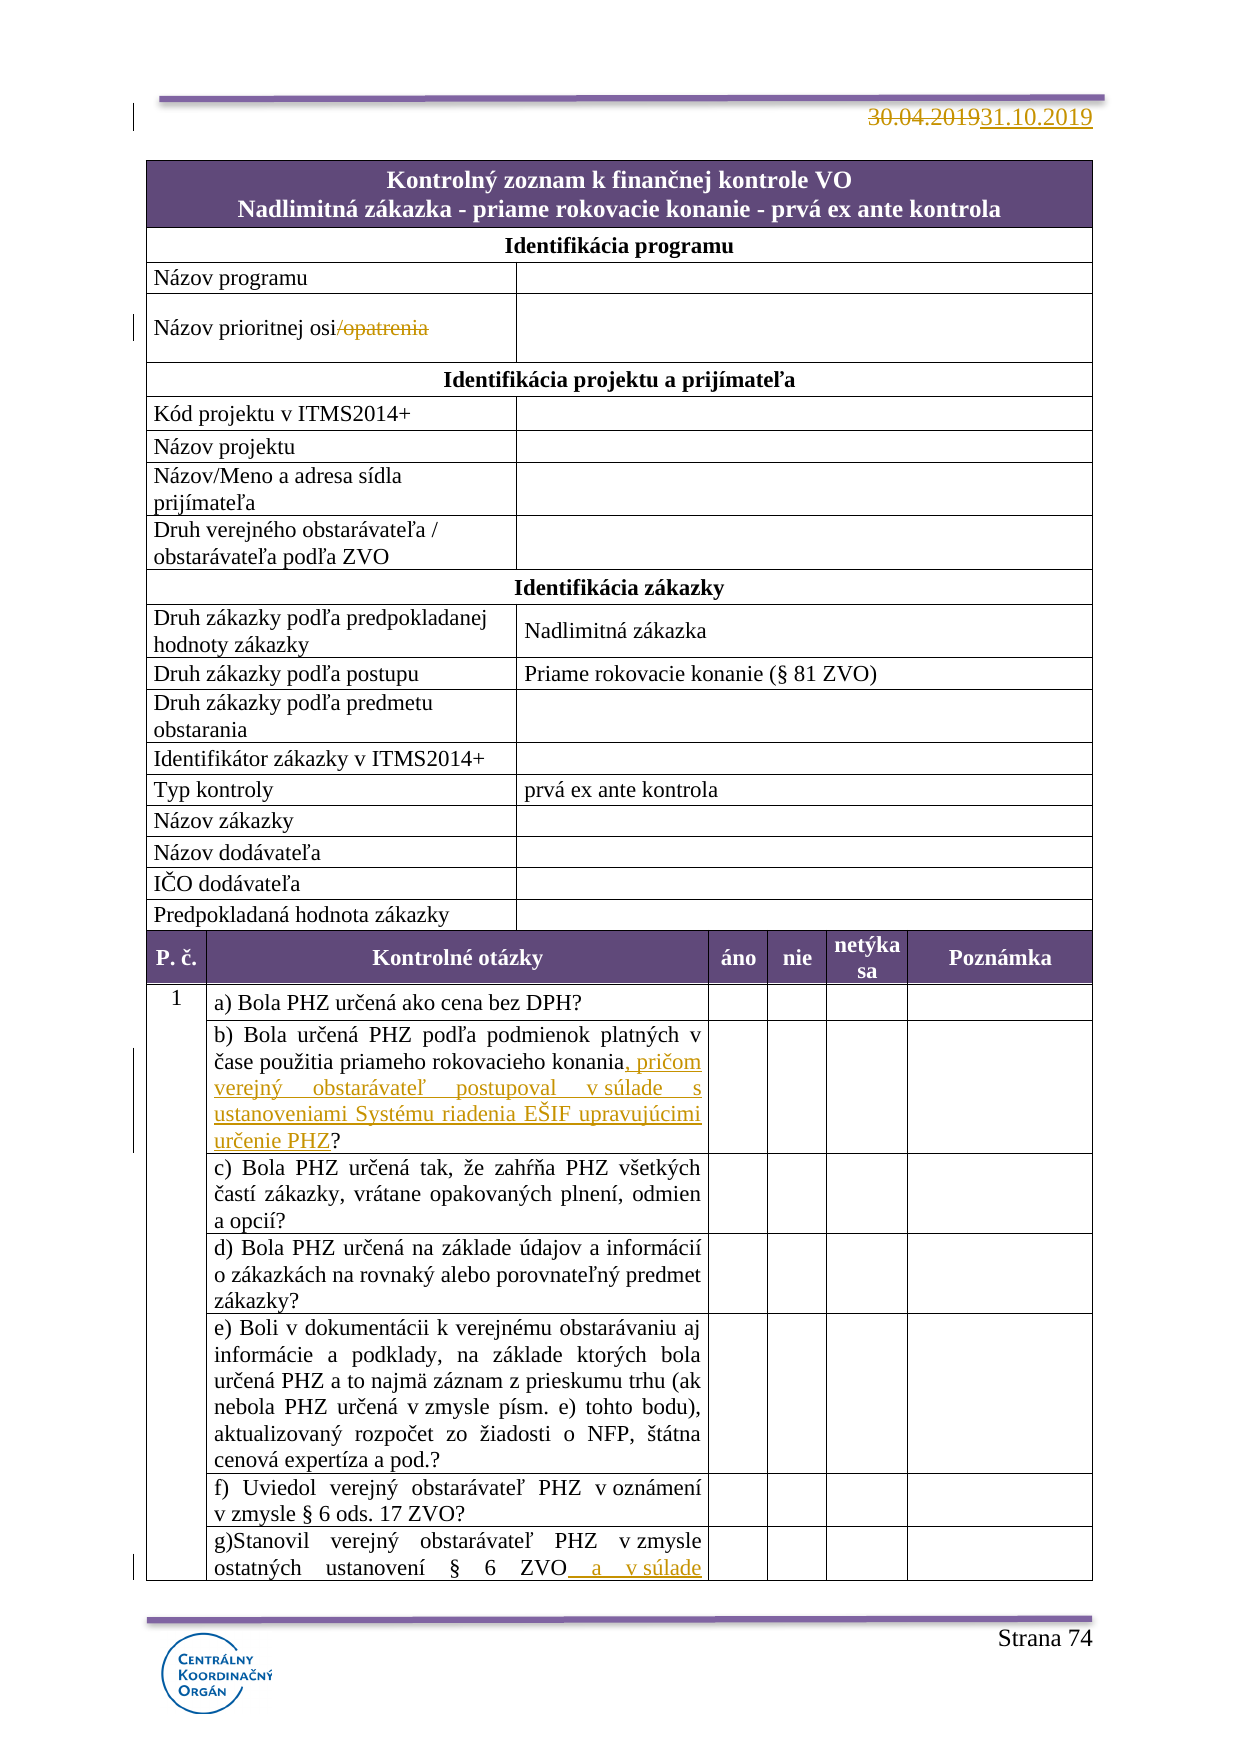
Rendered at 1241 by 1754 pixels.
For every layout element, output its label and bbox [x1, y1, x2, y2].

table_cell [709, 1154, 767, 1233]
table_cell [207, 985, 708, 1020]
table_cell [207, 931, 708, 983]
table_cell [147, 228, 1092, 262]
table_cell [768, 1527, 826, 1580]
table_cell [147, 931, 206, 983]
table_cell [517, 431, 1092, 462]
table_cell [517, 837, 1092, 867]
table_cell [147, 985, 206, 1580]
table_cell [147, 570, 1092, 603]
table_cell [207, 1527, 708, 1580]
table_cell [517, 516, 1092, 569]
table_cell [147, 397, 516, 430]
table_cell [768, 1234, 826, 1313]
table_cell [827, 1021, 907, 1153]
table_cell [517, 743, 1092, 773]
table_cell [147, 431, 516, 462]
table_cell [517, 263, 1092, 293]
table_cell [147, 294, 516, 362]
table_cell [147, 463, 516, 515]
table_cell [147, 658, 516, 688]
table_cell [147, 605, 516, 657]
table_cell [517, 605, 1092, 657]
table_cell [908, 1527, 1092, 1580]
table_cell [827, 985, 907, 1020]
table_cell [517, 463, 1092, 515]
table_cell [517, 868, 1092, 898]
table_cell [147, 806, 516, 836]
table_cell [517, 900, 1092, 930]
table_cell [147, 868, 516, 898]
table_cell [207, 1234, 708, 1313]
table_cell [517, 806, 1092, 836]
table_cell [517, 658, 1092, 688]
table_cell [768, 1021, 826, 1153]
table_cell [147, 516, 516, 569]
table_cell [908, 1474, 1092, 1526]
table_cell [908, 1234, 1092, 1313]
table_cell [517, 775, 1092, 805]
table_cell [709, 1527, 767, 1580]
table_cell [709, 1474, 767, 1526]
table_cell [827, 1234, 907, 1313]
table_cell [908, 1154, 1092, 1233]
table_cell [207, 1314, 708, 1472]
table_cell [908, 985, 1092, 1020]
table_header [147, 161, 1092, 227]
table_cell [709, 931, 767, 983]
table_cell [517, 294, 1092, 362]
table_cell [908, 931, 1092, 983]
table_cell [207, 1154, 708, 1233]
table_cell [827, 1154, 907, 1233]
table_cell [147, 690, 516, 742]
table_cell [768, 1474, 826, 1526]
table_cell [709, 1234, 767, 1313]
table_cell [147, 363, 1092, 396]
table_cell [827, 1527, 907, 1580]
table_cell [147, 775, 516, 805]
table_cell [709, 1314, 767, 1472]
picture [159, 1631, 272, 1713]
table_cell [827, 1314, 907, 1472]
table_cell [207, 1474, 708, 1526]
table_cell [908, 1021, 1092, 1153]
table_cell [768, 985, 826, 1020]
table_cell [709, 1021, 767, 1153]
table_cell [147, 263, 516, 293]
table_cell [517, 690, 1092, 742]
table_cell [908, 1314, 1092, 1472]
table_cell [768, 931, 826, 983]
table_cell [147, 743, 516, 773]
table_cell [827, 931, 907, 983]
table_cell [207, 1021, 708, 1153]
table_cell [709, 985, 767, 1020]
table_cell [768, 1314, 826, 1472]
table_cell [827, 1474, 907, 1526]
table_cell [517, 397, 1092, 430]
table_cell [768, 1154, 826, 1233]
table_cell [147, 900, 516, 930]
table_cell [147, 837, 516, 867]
